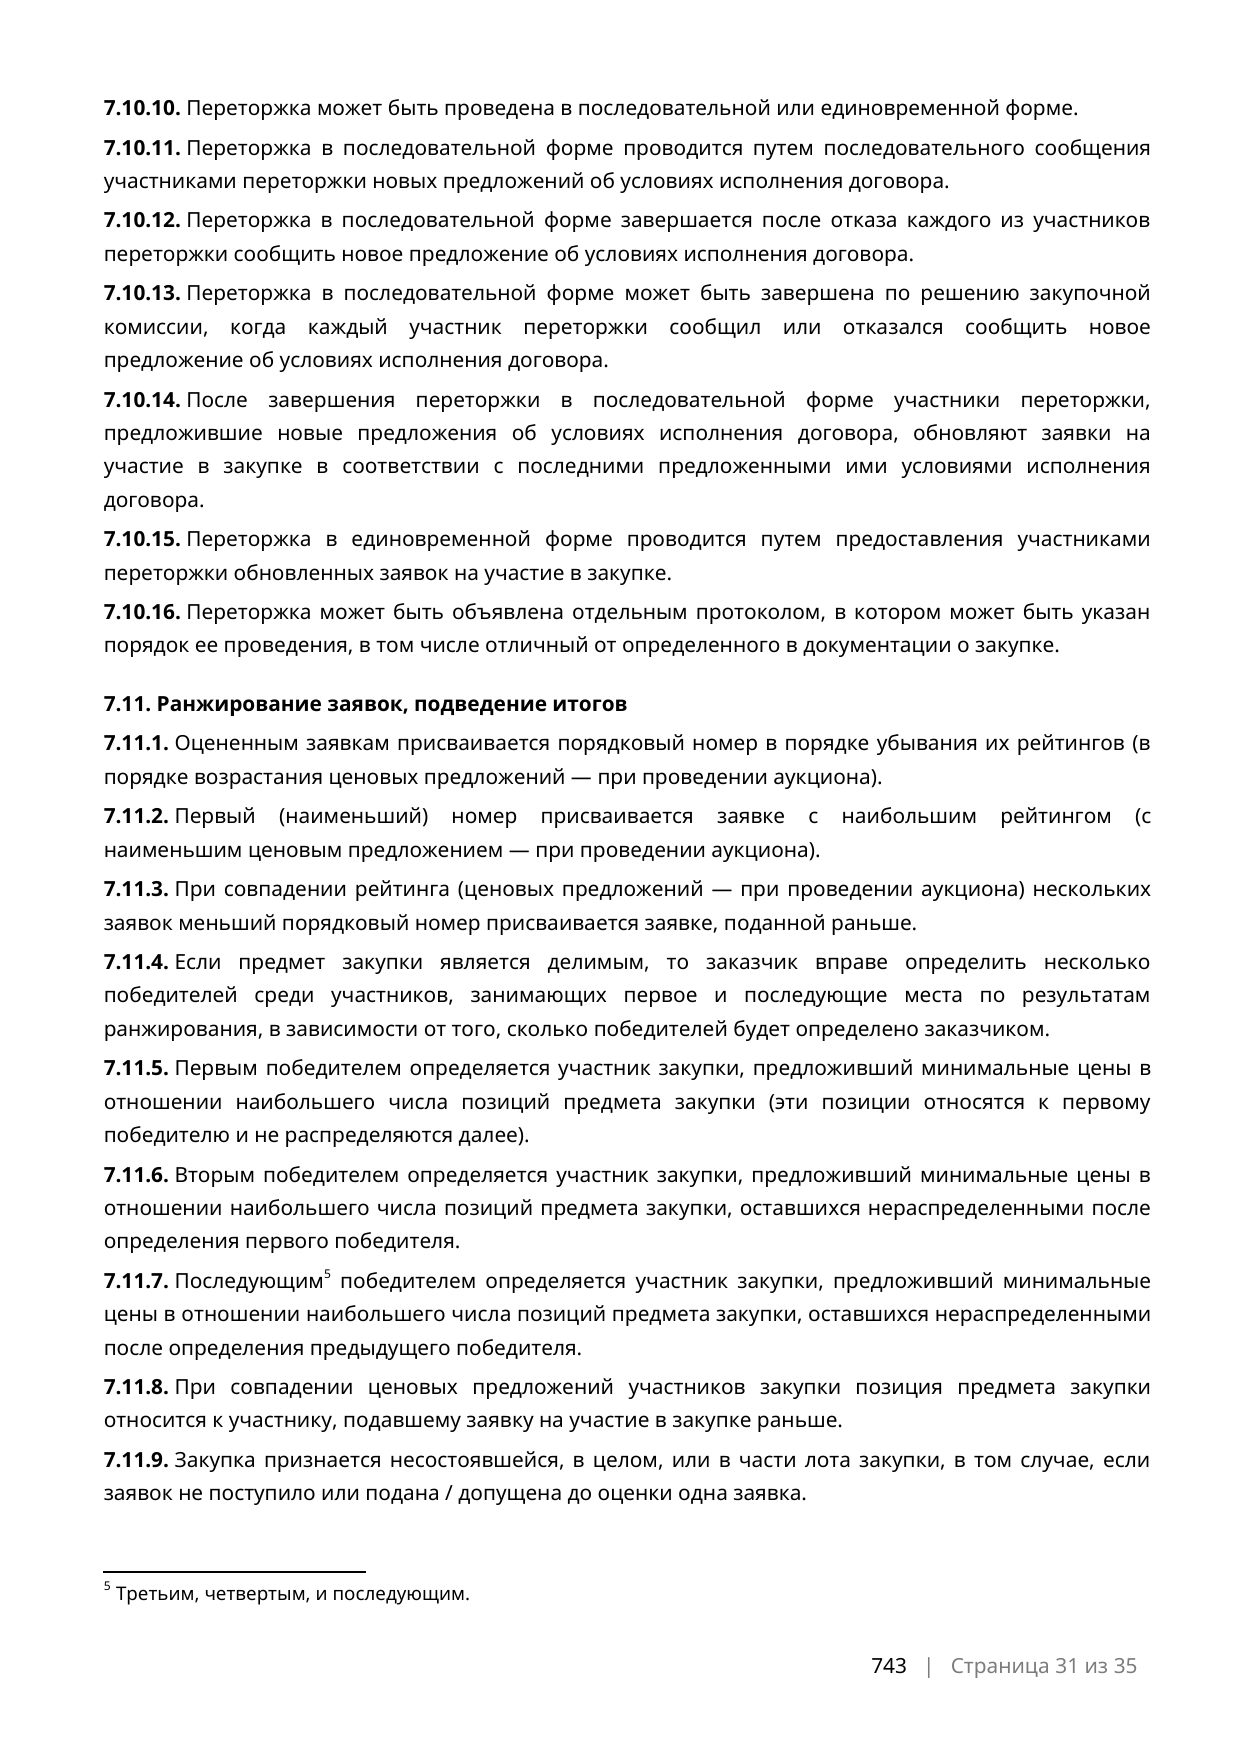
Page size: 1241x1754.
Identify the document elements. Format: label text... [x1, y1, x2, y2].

text После завершения переторжки в последовательной форме участники переторжки, предложившие новые предложения об условиях исполнения договора, обновляют заявки на участие в закупке в соответствии с последними предложенными ими условиями исполнения договора. [103, 380, 1152, 514]
text Оцененным заявкам присваивается порядковый номер в порядке убывания их рейтингов (в порядке возрастания ценовых предложений — при проведении аукциона). [103, 724, 1152, 791]
text Переторжка может быть проведена в последовательной или единовременной форме. [103, 89, 1152, 122]
text Переторжка может быть объявлена отдельным протоколом, в котором может быть указан порядок ее проведения, в том числе отличный от определенного в документации о закупке. [103, 593, 1152, 659]
text Переторжка в последовательной форме проводится путем последовательного сообщения участниками переторжки новых предложений об условиях исполнения договора. [103, 128, 1152, 195]
text Переторжка в единовременной форме проводится путем предоставления участниками переторжки обновленных заявок на участие в закупке. [103, 520, 1152, 587]
text Переторжка в последовательной форме завершается после отказа каждого из участников переторжки сообщить новое предложение об условиях исполнения договора. [103, 201, 1152, 268]
text Переторжка в последовательной форме может быть завершена по решению закупочной комиссии, когда каждый участник переторжки сообщил или отказался сообщить новое предложение об условиях исполнения договора. [103, 274, 1152, 374]
text Первый (наименьший) номер присваивается заявке с наибольшим рейтингом (с наименьшим ценовым предложением — при проведении аукциона). [103, 797, 1152, 864]
text Ранжирование заявок, подведение итогов [103, 684, 1152, 718]
